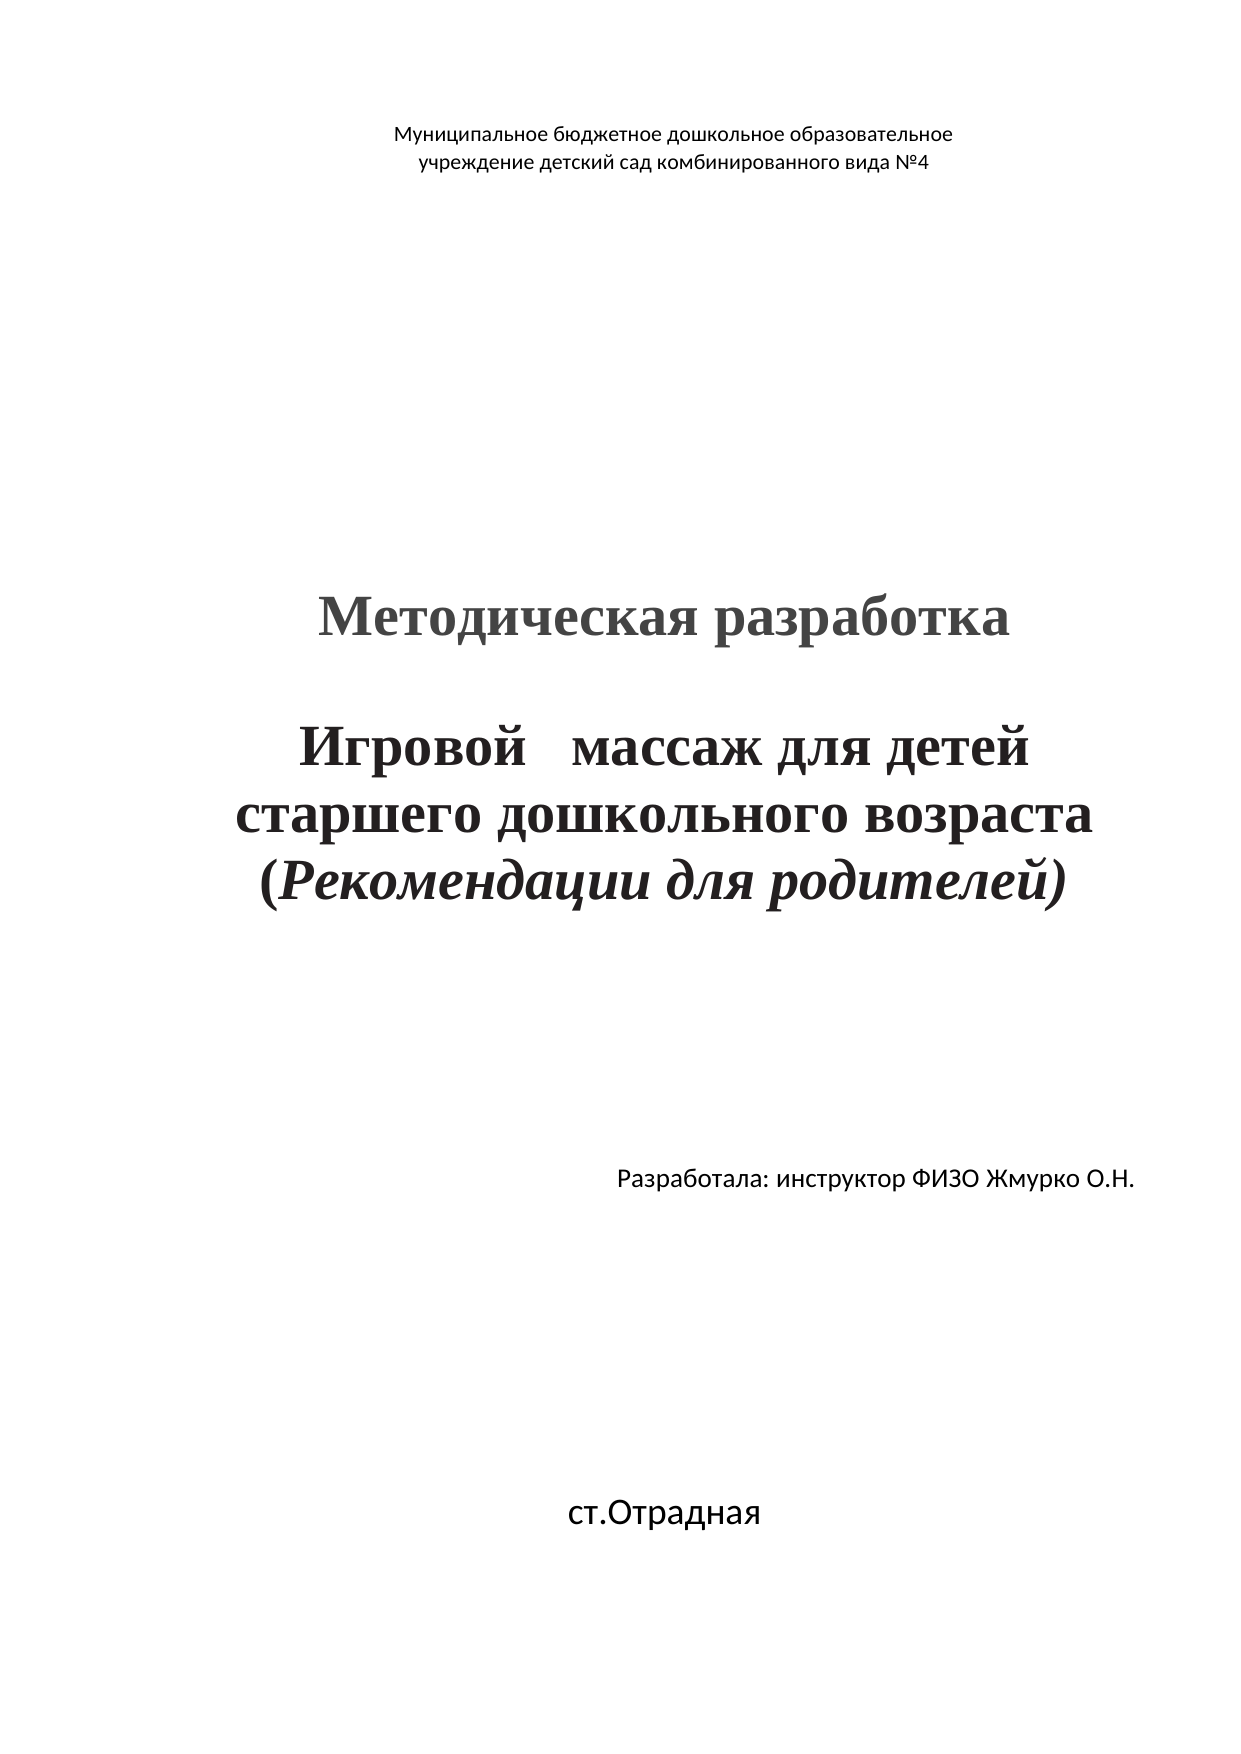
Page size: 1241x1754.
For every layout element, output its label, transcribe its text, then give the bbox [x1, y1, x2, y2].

text ст.Отрадная [177, 1488, 1152, 1534]
text Игровой массаж для детей старшего дошкольного возраста (Рекомендации для родителей) [177, 711, 1152, 912]
text Методическая разработка [177, 581, 1152, 648]
text Муниципальное бюджетное дошкольное образовательное [196, 118, 1152, 147]
text Разработала: инструктор ФИЗО Жмурко О.Н. [477, 1162, 1135, 1194]
text учреждение детский сад комбинированного вида №4 [196, 147, 1152, 175]
